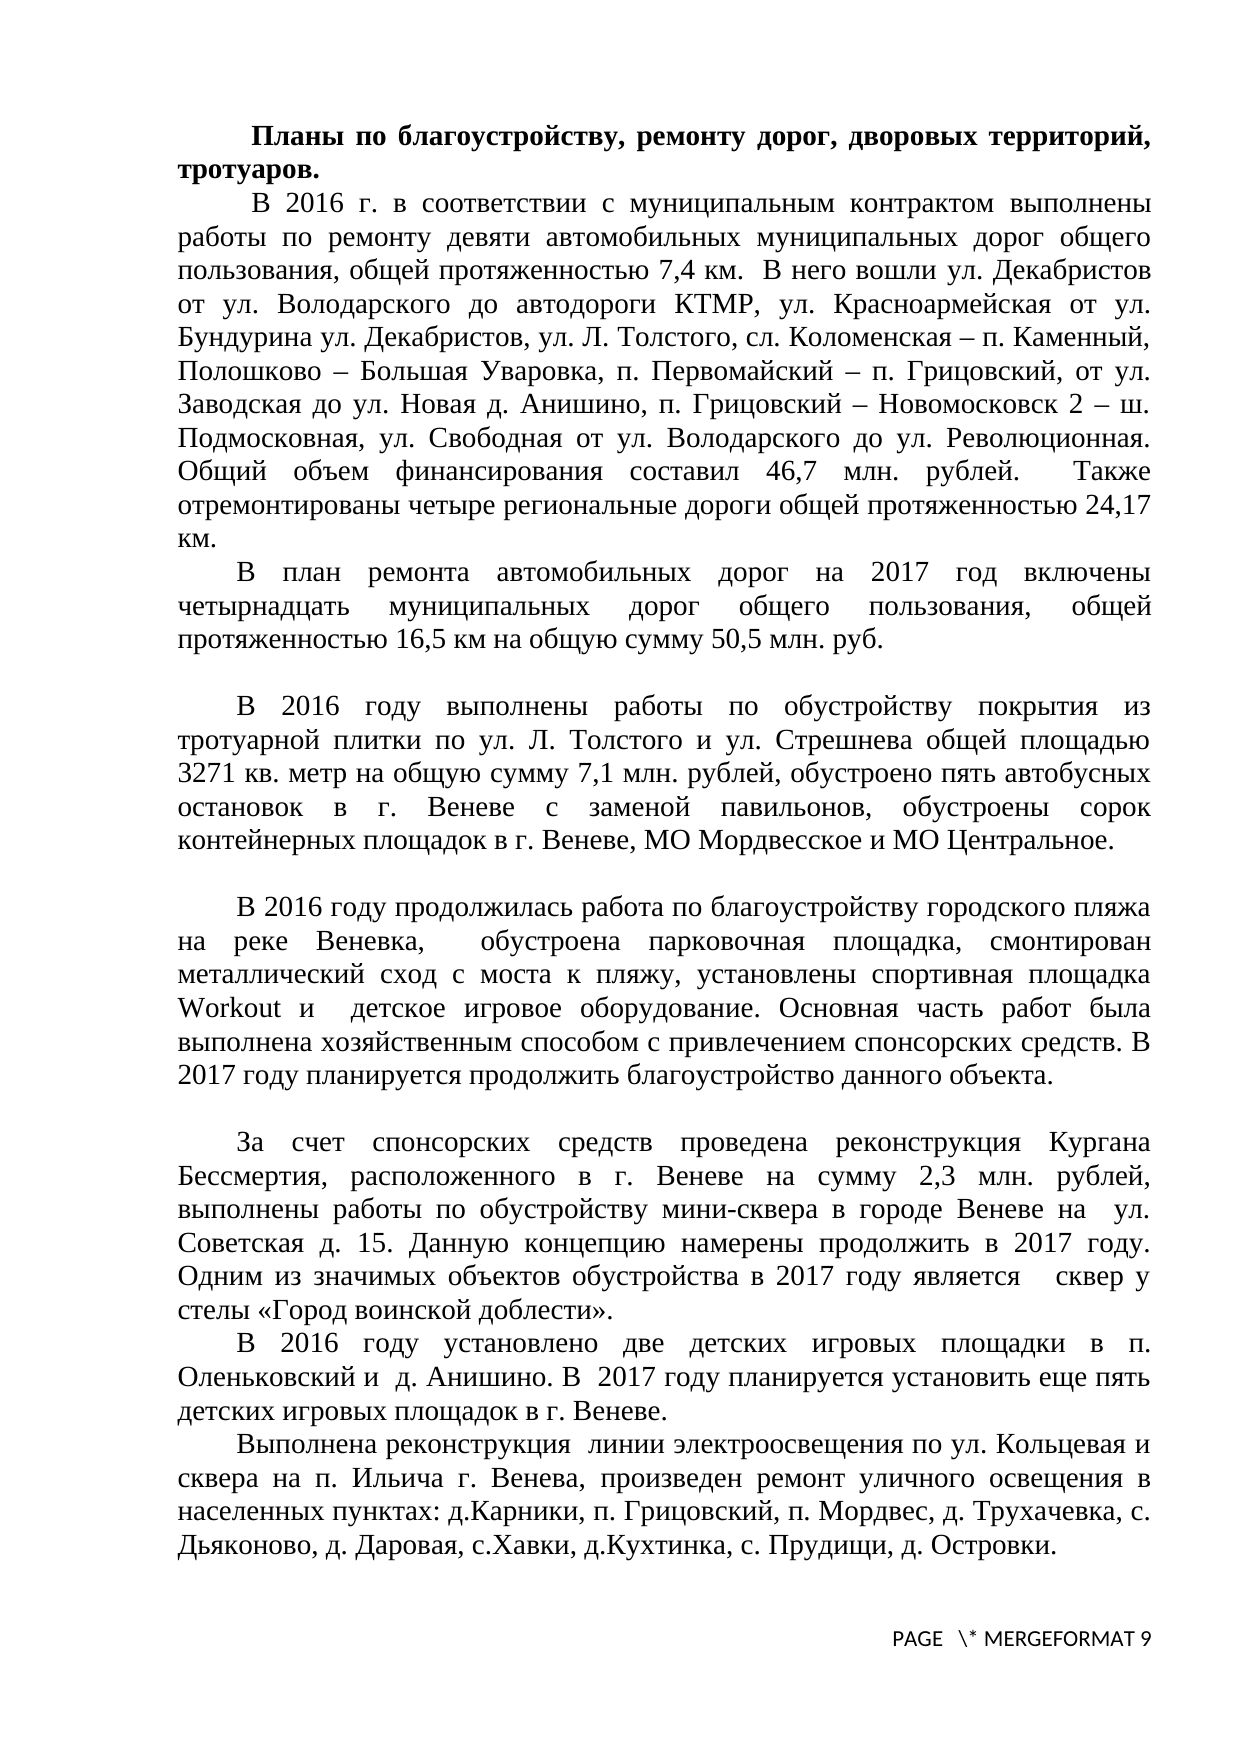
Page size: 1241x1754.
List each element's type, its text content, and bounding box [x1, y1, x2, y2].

list Выполнена реконструкция линии электроосвещения по ул. Кольцевая и сквера на п. Ильича г. Венева, произведен ремонт уличного освещения в населенных пунктах: д.Карники, п. Грицовский, п. Мордвес, д. Трухачевка, с. Дьяконово, д. Даровая, с.Хавки, д.Кухтинка, с. Прудищи, д. Островки. [177, 1426, 1152, 1560]
text В 2016 году установлено две детских игровых площадки в п. Оленьковский и д. Анишино. В 2017 году планируется установить еще пять детских игровых площадок в г. Веневе. [177, 1326, 1152, 1426]
list В 2016 году продолжилась работа по благоустройству городского пляжа на реке Веневка, обустроена парковочная площадка, смонтирован металлический сход с моста к пляжу, установлены спортивная площадка Workout и детское игровое оборудование. Основная часть работ была выполнена хозяйственным способом с привлечением спонсорских средств. В 2017 году планируется продолжить благоустройство данного объекта. [177, 889, 1152, 1091]
text Планы по благоустройству, ремонту дорог, дворовых территорий, тротуаров. [177, 118, 1152, 185]
text В план ремонта автомобильных дорог на 2017 год включены четырнадцать муниципальных дорог общего пользования, общей протяженностью 16,5 км на общую сумму 50,5 млн. руб. [177, 554, 1152, 655]
text В 2016 г. в соответствии с муниципальным контрактом выполнены работы по ремонту девяти автомобильных муниципальных дорог общего пользования, общей протяженностью 7,4 км. В него вошли ул. Декабристов от ул. Володарского до автодороги КТМР, ул. Красноармейская от ул. Бундурина ул. Декабристов, ул. Л. Толстого, сл. Коломенская – п. Каменный, Полошково – Большая Уваровка, п. Первомайский – п. Грицовский, от ул. Заводская до ул. Новая д. Анишино, п. Грицовский – Новомосковск 2 – ш. Подмосковная, ул. Свободная от ул. Володарского до ул. Революционная. Общий объем финансирования составил 46,7 млн. рублей. Также отремонтированы четыре региональные дороги общей протяженностью 24,17 км. [177, 185, 1152, 554]
text В 2016 году выполнены работы по обустройству покрытия из тротуарной плитки по ул. Л. Толстого и ул. Стрешнева общей площадью 3271 кв. метр на общую сумму 7,1 млн. рублей, обустроено пять автобусных остановок в г. Веневе с заменой павильонов, обустроены сорок контейнерных площадок в г. Веневе, МО Мордвесское и МО Центральное. [177, 688, 1152, 856]
list За счет спонсорских средств проведена реконструкция Кургана Бессмертия, расположенного в г. Веневе на сумму 2,3 млн. рублей, выполнены работы по обустройству мини-сквера в городе Веневе на ул. Советская д. 15. Данную концепцию намерены продолжить в 2017 году. Одним из значимых объектов обустройства в 2017 году является сквер у стелы «Город воинской доблести». [177, 1124, 1152, 1326]
